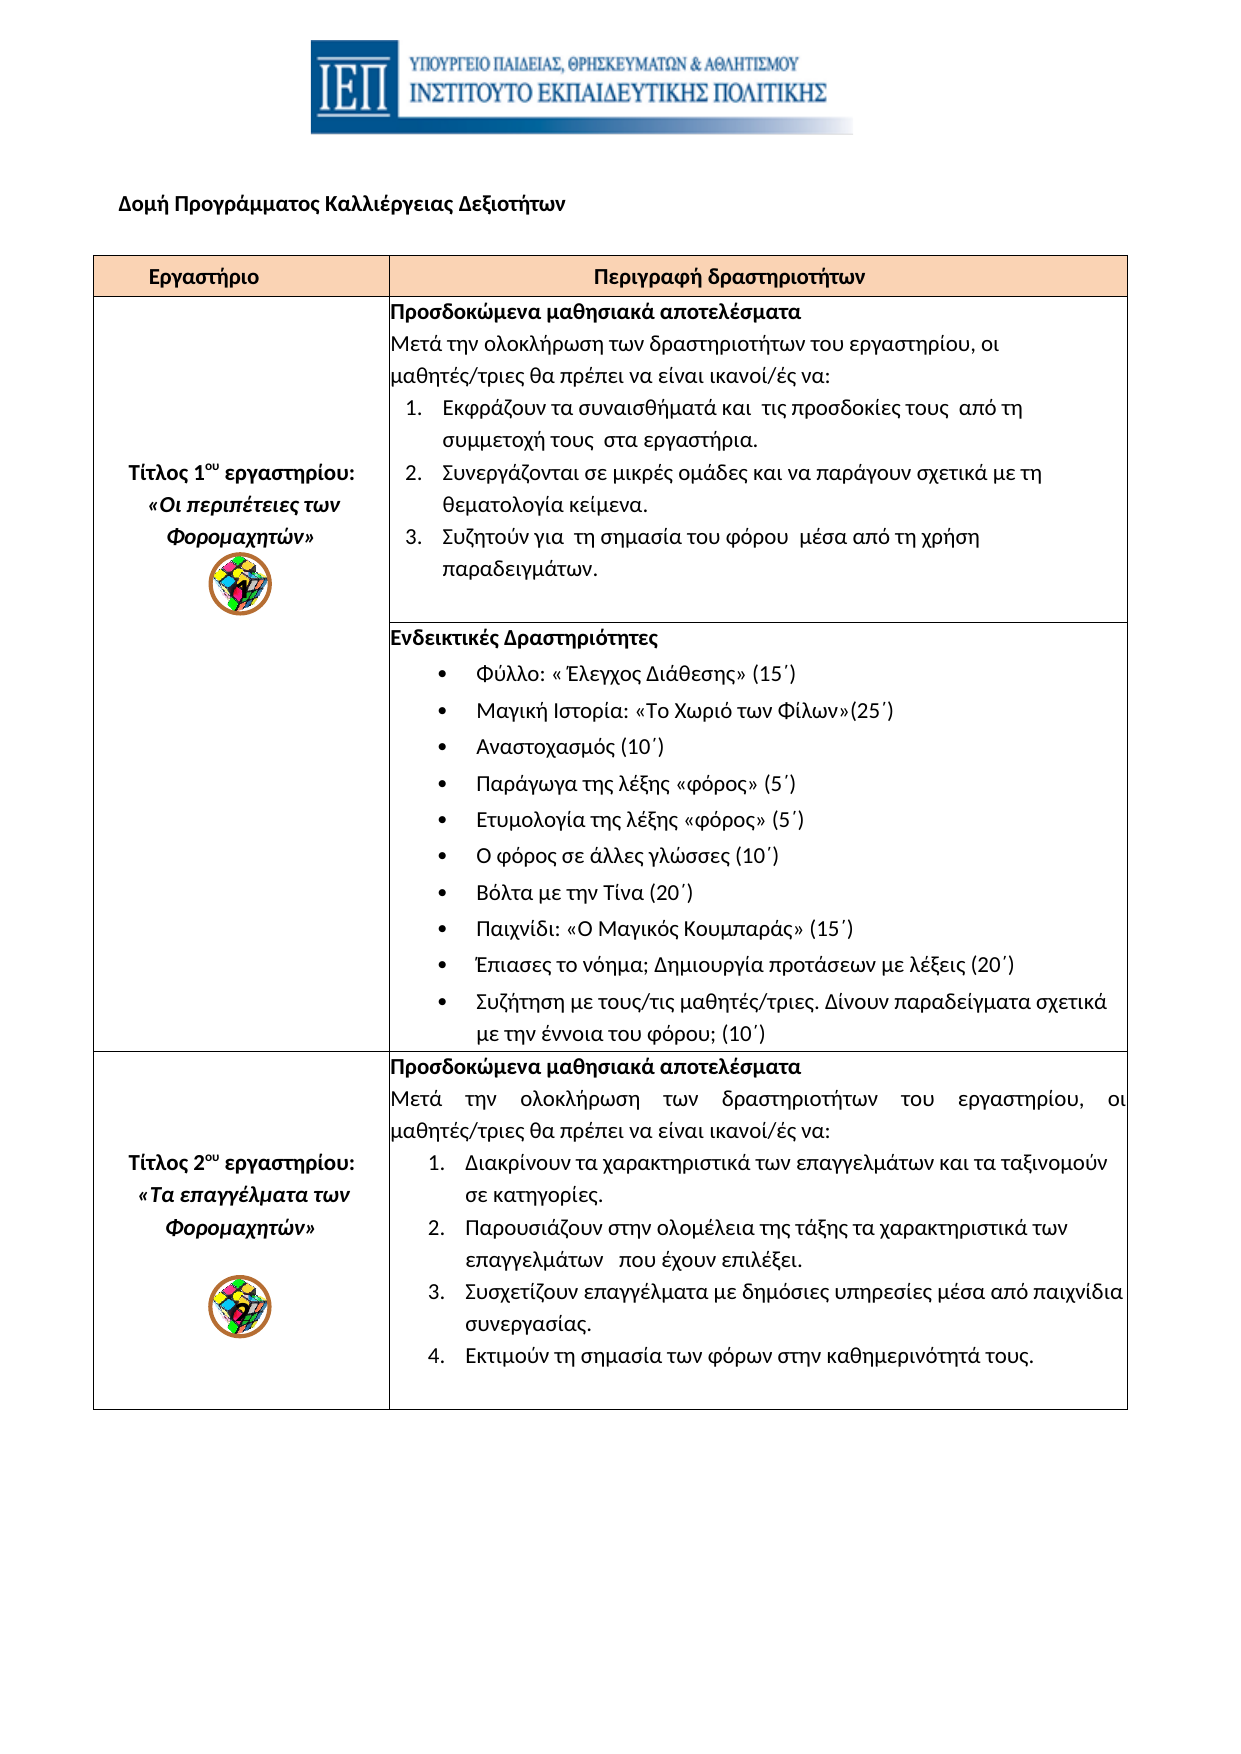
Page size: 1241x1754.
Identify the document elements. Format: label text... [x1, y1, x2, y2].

picture [213, 557, 267, 611]
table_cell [94, 1052, 389, 1409]
table_cell Προσδοκώμενα μαθησιακά αποτελέσματα Μετά την ολοκλήρωση των δραστηριοτήτων του εργαστηρίου, οι μαθητές/τριες θα πρέπει να είναι ικανοί/ές να: Διακρίνουν τα χαρακτηριστικά των επαγγελμάτων και τα ταξινομούν σε κατηγορίες. Παρουσιάζουν στην ολομέλεια της τάξης τα χαρακτηριστικά των επαγγελμάτων που έχουν επιλέξει. Συσχετίζουν επαγγέλματα με δημόσιες υπηρεσίες μέσα από παιχνίδια συνεργασίας. Εκτιμούν τη σημασία των φόρων στην καθημερινότητά τους. [390, 1052, 1127, 1409]
table_header Περιγραφή δραστηριοτήτων [390, 256, 1127, 296]
text Δομή Προγράμματος Καλλιέργειας Δεξιοτήτων [118, 189, 1146, 217]
table_header Εργαστήριο [94, 256, 389, 296]
picture [309, 40, 854, 135]
table_cell Προσδοκώμενα μαθησιακά αποτελέσματα Μετά την ολοκλήρωση των δραστηριοτήτων του εργαστηρίου, οι μαθητές/τριες θα πρέπει να είναι ικανοί/ές να: Εκφράζουν τα συναισθήματά και τις προσδοκίες τους από τη συμμετοχή τους στα εργαστήρια. Συνεργάζονται σε μικρές ομάδες και να παράγουν σχετικά με τη θεματολογία κείμενα. Συζητούν για τη σημασία του φόρου μέσα από τη χρήση παραδειγμάτων. [390, 297, 1127, 622]
table_cell Ενδεικτικές Δραστηριότητες Φύλλο: « Έλεγχος Διάθεσης» (15΄) Μαγική Ιστορία: «Το Χωριό των Φίλων»(25΄) Αναστοχασμός (10΄) Παράγωγα της λέξης «φόρος» (5΄) Ετυμολογία της λέξης «φόρος» (5΄) Ο φόρος σε άλλες γλώσσες (10΄) Βόλτα με την Τίνα (20΄) Παιχνίδι: «Ο Μαγικός Κουμπαράς» (15΄) Έπιασες το νόημα; Δημιουργία προτάσεων με λέξεις (20΄) Συζήτηση με τους/τις μαθητές/τριες. Δίνουν παραδείγματα σχετικά με την έννοια του φόρου; (10΄) [390, 623, 1127, 1051]
table_cell Τίτλος 1ου εργαστηρίου: «Οι περιπέτειες των Φορομαχητών» [94, 297, 389, 1051]
picture [213, 1280, 267, 1334]
